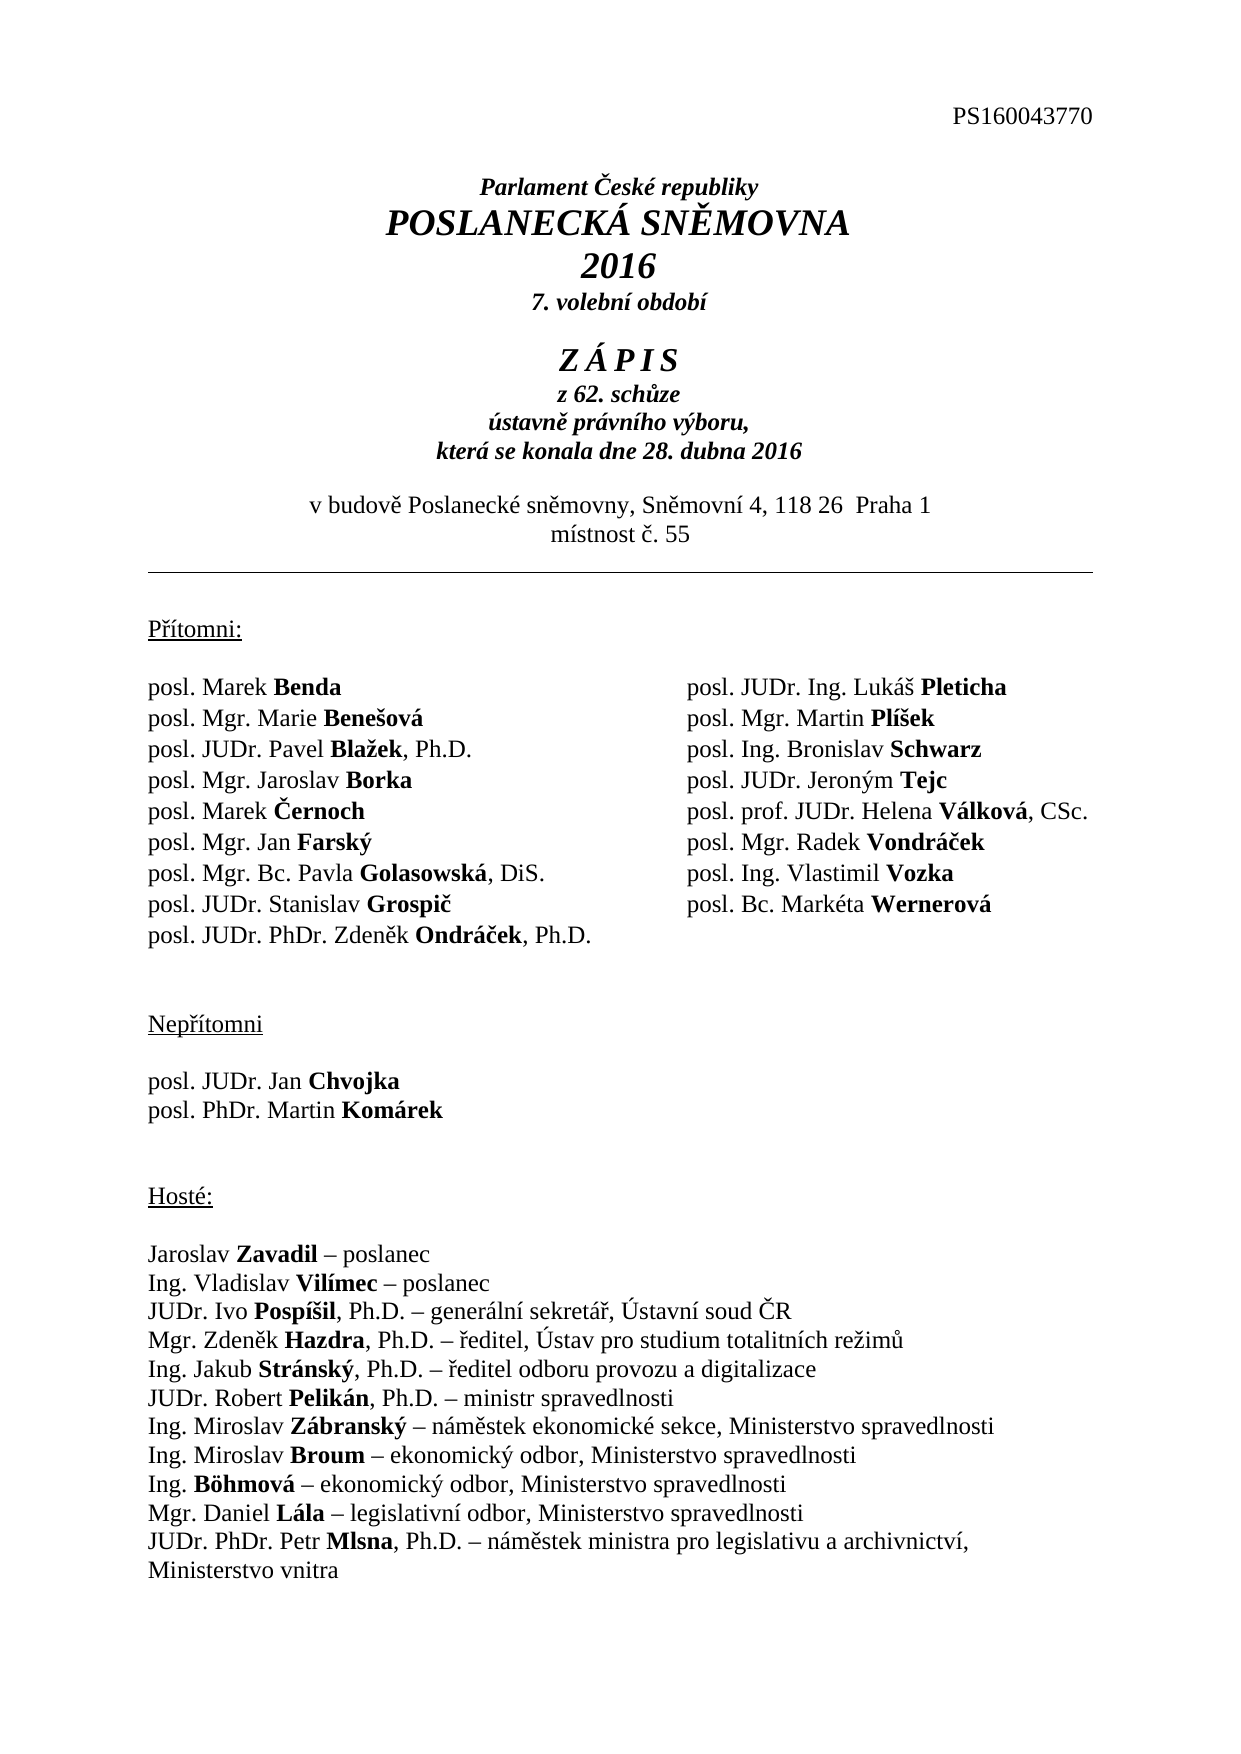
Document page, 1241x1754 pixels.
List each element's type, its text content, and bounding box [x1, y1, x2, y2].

text Mgr. Zdeněk Hazdra, Ph.D. – ředitel, Ústav pro studium totalitních režimů [148, 1325, 1093, 1354]
text Přítomni: [148, 614, 1093, 643]
text ZÁPIS [148, 340, 1093, 379]
text posl. Mgr. Radek Vondráček [627, 827, 1093, 856]
text Parlament České republiky [148, 172, 1093, 200]
text Hosté: [148, 1181, 1093, 1210]
text Ing. Miroslav Zábranský – náměstek ekonomické sekce, Ministerstvo spravedlnosti [148, 1411, 1093, 1440]
text Nepřítomni [148, 1009, 1093, 1038]
text posl. Mgr. Martin Plíšek [627, 703, 1093, 732]
text posl. JUDr. Pavel Blažek, Ph.D. [148, 734, 583, 763]
text POSLANECKÁ SNĚMOVNA [148, 200, 1093, 243]
text posl. Mgr. Marie Benešová [148, 703, 583, 732]
text Mgr. Daniel Lála – legislativní odbor, Ministerstvo spravedlnosti [148, 1498, 1093, 1526]
text ústavně právního výboru, [148, 407, 1093, 436]
text posl. Marek Černoch [148, 796, 583, 825]
text Ing. Böhmová – ekonomický odbor, Ministerstvo spravedlnosti [148, 1469, 1093, 1498]
text JUDr. Ivo Pospíšil, Ph.D. – generální sekretář, Ústavní soud ČR [148, 1296, 1093, 1325]
text posl. PhDr. Martin Komárek [148, 1095, 1093, 1124]
text PS160043770 [148, 101, 1093, 130]
text JUDr. PhDr. Petr Mlsna, Ph.D. – náměstek ministra pro legislativu a archivnictví, Ministerstvo vnitra [148, 1526, 1093, 1584]
text 7. volební období [148, 287, 1093, 315]
text posl. Mgr. Jan Farský [148, 827, 583, 856]
text která se konala dne 28. dubna 2016 [148, 436, 1093, 465]
text v budově Poslanecké sněmovny, Sněmovní 4, 118 26 Praha 1 místnost č. 55 [148, 490, 1093, 572]
text posl. Ing. Vlastimil Vozka [627, 858, 1093, 887]
text 2016 [148, 243, 1093, 287]
text posl. JUDr. Stanislav Grospič [148, 889, 583, 918]
text posl. JUDr. PhDr. Zdeněk Ondráček, Ph.D. [118, 920, 620, 949]
text Ing. Jakub Stránský, Ph.D. – ředitel odboru provozu a digitalizace [148, 1354, 1093, 1383]
text JUDr. Robert Pelikán, Ph.D. – ministr spravedlnosti [148, 1383, 1093, 1411]
text posl. Ing. Bronislav Schwarz [627, 734, 1093, 763]
text Jaroslav Zavadil – poslanec [148, 1239, 1093, 1268]
text posl. JUDr. Ing. Lukáš Pleticha [627, 672, 1093, 701]
text Ing. Miroslav Broum – ekonomický odbor, Ministerstvo spravedlnosti [148, 1440, 1093, 1469]
text posl. prof. JUDr. Helena Válková, CSc. [627, 796, 1093, 825]
text posl. JUDr. Jeroným Tejc [627, 765, 1093, 794]
text posl. Mgr. Jaroslav Borka [148, 765, 583, 794]
text Ing. Vladislav Vilímec – poslanec [148, 1268, 1093, 1296]
text z 62. schůze [148, 379, 1093, 407]
text posl. Marek Benda [148, 672, 583, 701]
text posl. Mgr. Bc. Pavla Golasowská, DiS. [148, 858, 583, 887]
text posl. JUDr. Jan Chvojka [148, 1066, 1093, 1095]
text posl. Bc. Markéta Wernerová [627, 889, 1093, 918]
